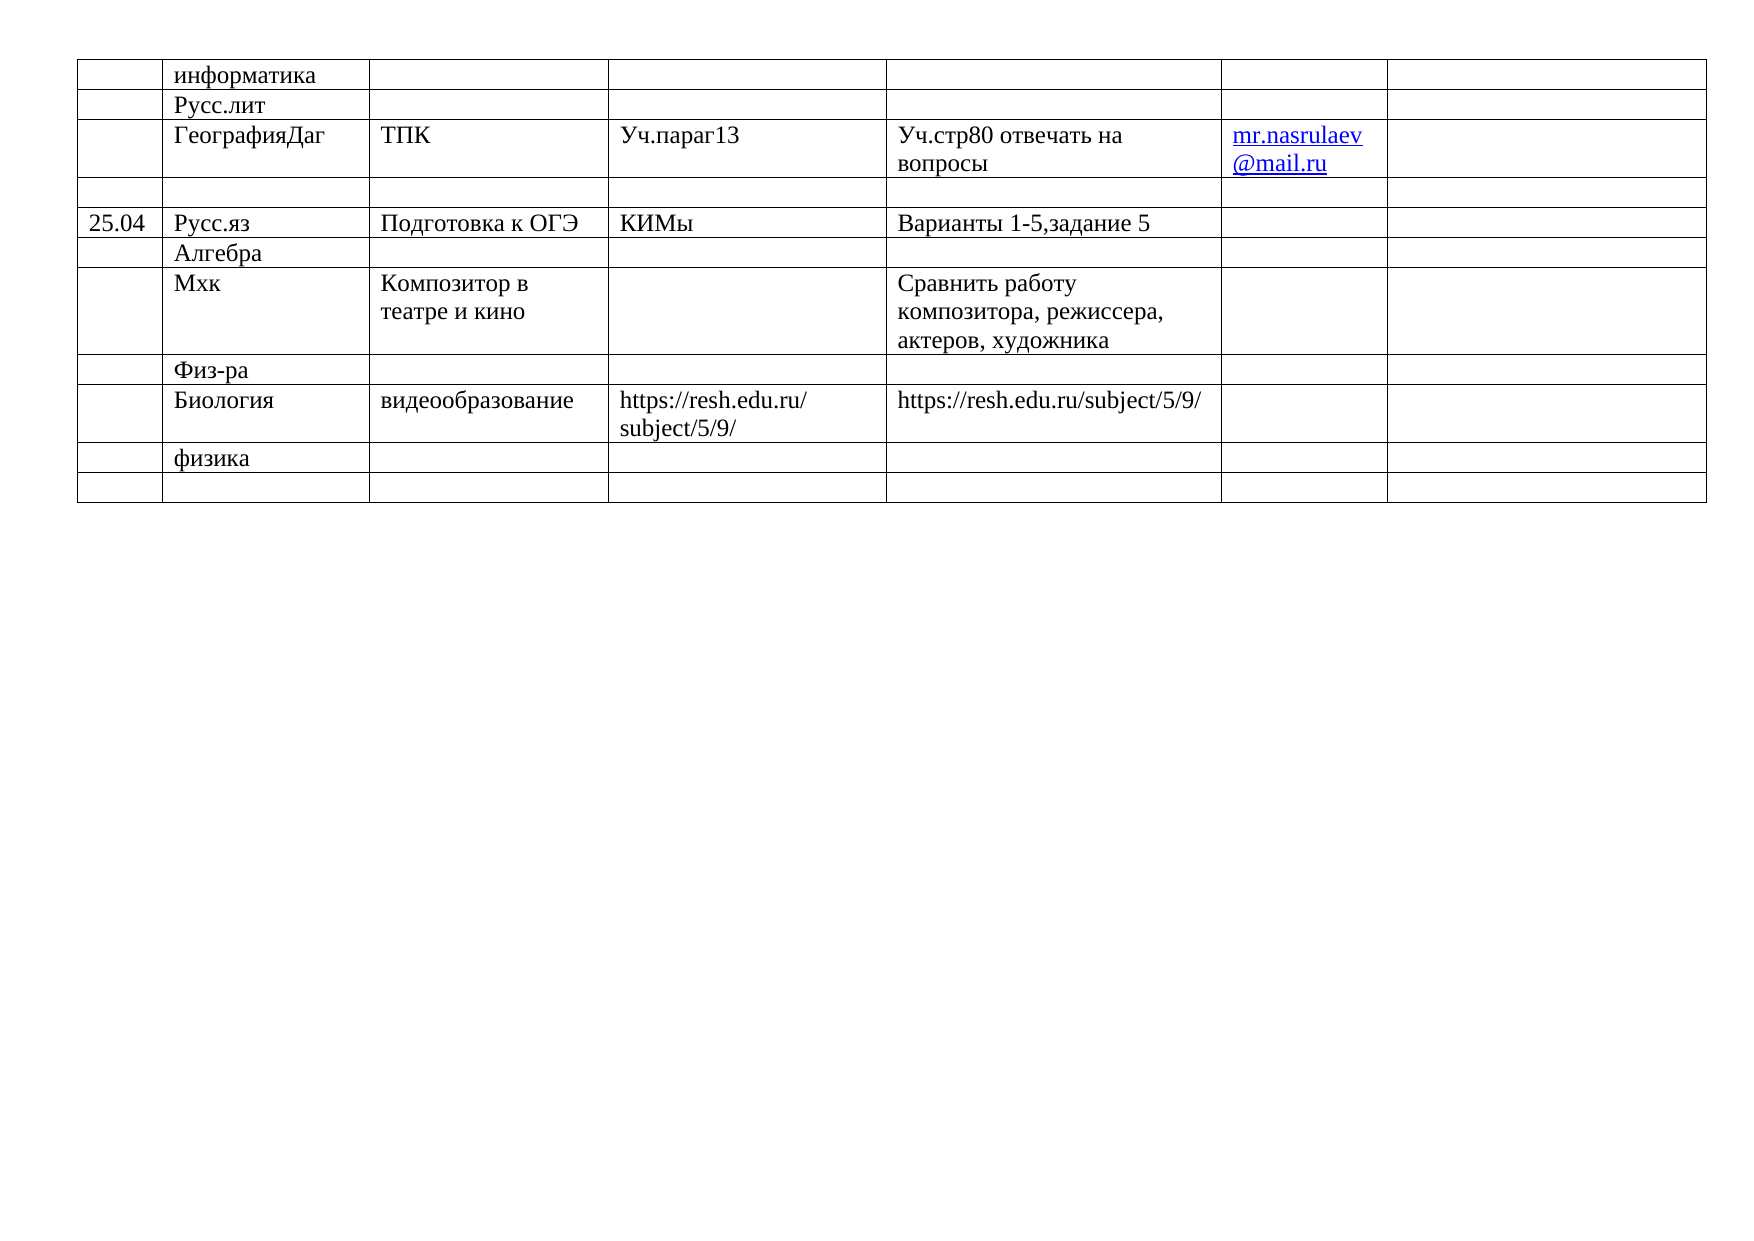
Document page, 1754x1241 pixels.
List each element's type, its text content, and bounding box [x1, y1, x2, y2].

table_cell [1388, 473, 1706, 502]
table_cell [163, 178, 369, 207]
table_cell https://resh.edu.ru/subject/5/9/ [609, 385, 886, 442]
table_cell [887, 90, 1221, 119]
table_cell [78, 355, 162, 384]
table_cell [609, 238, 886, 267]
table_cell [1222, 473, 1387, 502]
table_cell [609, 355, 886, 384]
table_cell [370, 355, 608, 384]
table_cell [370, 60, 608, 89]
table_cell [78, 443, 162, 472]
table_cell [1388, 268, 1706, 354]
table_cell [887, 473, 1221, 502]
table_cell [609, 60, 886, 89]
table_cell [1388, 443, 1706, 472]
table_cell [887, 178, 1221, 207]
table_cell [1388, 355, 1706, 384]
table_cell [1222, 385, 1387, 442]
table_cell [1222, 355, 1387, 384]
table_cell информатика [163, 60, 369, 89]
table_cell [1388, 120, 1706, 177]
table_cell [1222, 238, 1387, 267]
table_cell [1388, 60, 1706, 89]
table_cell [1222, 90, 1387, 119]
table_cell Биология [163, 385, 369, 442]
table_cell [1222, 208, 1387, 237]
table_cell [78, 60, 162, 89]
table_cell КИМы [609, 208, 886, 237]
table_cell [609, 473, 886, 502]
table_cell [1388, 385, 1706, 442]
table_cell Подготовка к ОГЭ [370, 208, 608, 237]
table_cell физика [163, 443, 369, 472]
table_cell [370, 473, 608, 502]
table_cell [370, 443, 608, 472]
table_cell [78, 90, 162, 119]
table_cell [1222, 60, 1387, 89]
table_cell Мхк [163, 268, 369, 354]
table_cell ГеографияДаг [163, 120, 369, 177]
table_cell [370, 238, 608, 267]
table_cell [887, 443, 1221, 472]
table_cell Варианты 1-5,задание 5 [887, 208, 1221, 237]
table_cell 25.04 [78, 208, 162, 237]
table_cell [78, 385, 162, 442]
table_cell [78, 473, 162, 502]
table_cell [609, 268, 886, 354]
table_cell [370, 178, 608, 207]
table_cell Физ-ра [163, 355, 369, 384]
table_cell [78, 268, 162, 354]
table_cell [609, 90, 886, 119]
table_cell [1222, 178, 1387, 207]
table_cell [1388, 208, 1706, 237]
table_cell Уч.стр80 отвечать на вопросы [887, 120, 1221, 177]
table_cell Композитор в театре и кино [370, 268, 608, 354]
table_cell ТПК [370, 120, 608, 177]
table_cell Алгебра [163, 238, 369, 267]
table_cell [78, 238, 162, 267]
table_cell Русс.яз [163, 208, 369, 237]
table_cell [887, 355, 1221, 384]
table_cell [1388, 238, 1706, 267]
table_cell [1222, 268, 1387, 354]
table_cell [78, 178, 162, 207]
table_cell [370, 90, 608, 119]
table_cell [887, 60, 1221, 89]
table_cell [609, 443, 886, 472]
table_cell видеообразование [370, 385, 608, 442]
table_cell [78, 120, 162, 177]
table_cell https://resh.edu.ru/subject/5/9/ [887, 385, 1221, 442]
table_cell [1388, 178, 1706, 207]
table_cell [163, 473, 369, 502]
table_cell [887, 238, 1221, 267]
table_cell [1222, 443, 1387, 472]
table_cell Русс.лит [163, 90, 369, 119]
table_cell Сравнить работу композитора, режиссера, актеров, художника [887, 268, 1221, 354]
table_cell [1388, 90, 1706, 119]
table_cell [609, 178, 886, 207]
table_cell mr.nasrulaev@mail.ru [1222, 120, 1387, 177]
table_cell Уч.параг13 [609, 120, 886, 177]
